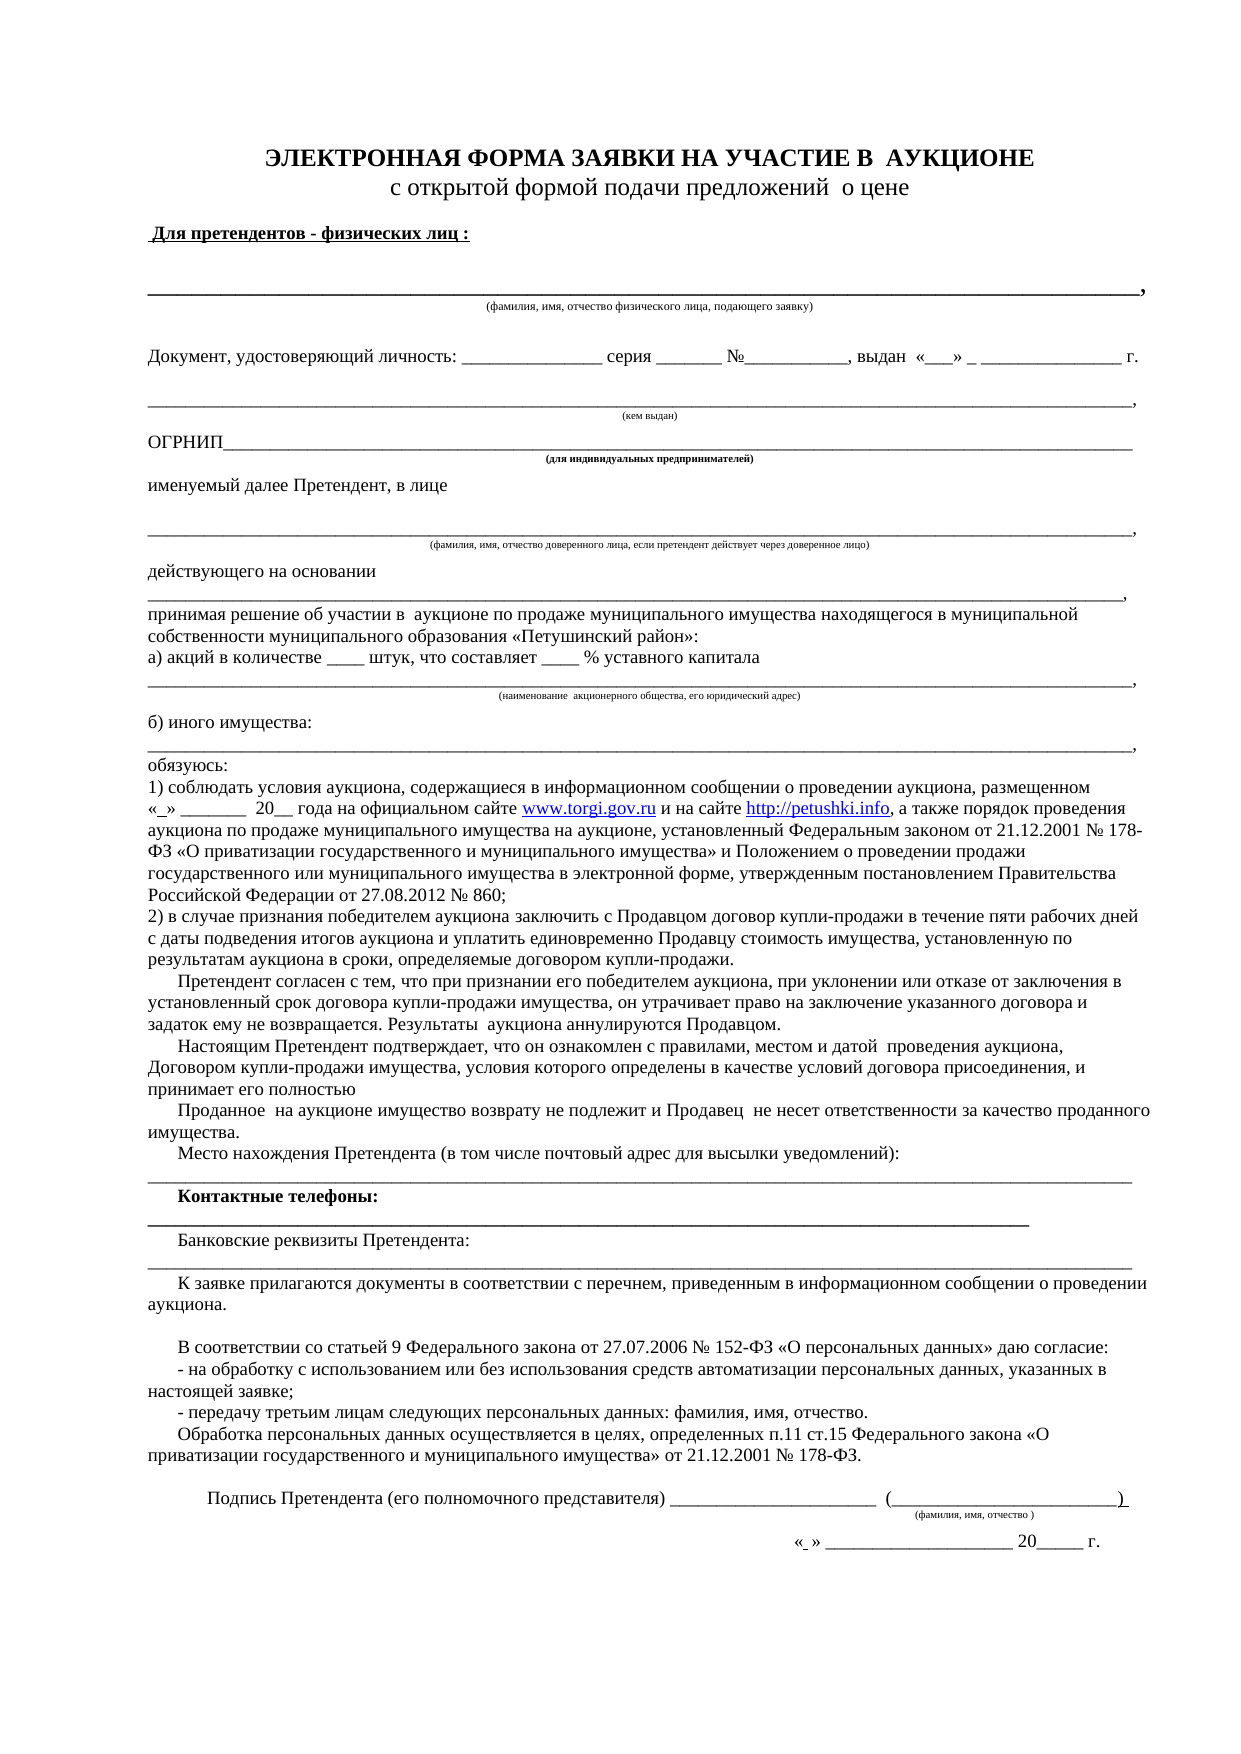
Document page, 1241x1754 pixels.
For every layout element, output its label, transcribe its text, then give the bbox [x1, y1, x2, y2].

text Контактные телефоны: ______________________________________________________________________________________________ [148, 1185, 1152, 1228]
text Настоящим Претендент подтверждает, что он ознакомлен с правилами, местом и датой проведения аукциона, Договором купли-продажи имущества, условия которого определены в качестве условий договора присоединения, и принимает его полностью [148, 1034, 1152, 1099]
text а) акций в количестве ____ штук, что составляет ____ % уставного капитала [148, 646, 1152, 668]
text Претендент согласен с тем, что при признании его победителем аукциона, при уклонении или отказе от заключения в установленный срок договора купли-продажи имущества, он утрачивает право на заключение указанного договора и задаток ему не возвращается. Результаты аукциона аннулируются Продавцом. [148, 970, 1152, 1034]
text (фамилия, имя, отчество доверенного лица, если претендент действует через доверенное лицо) [148, 538, 1152, 560]
text ОГРНИП_________________________________________________________________________________________________ [148, 431, 1152, 452]
text (наименование акционерного общества, его юридический адрес) [148, 689, 1152, 711]
text б) иного имущества: [148, 711, 1152, 733]
text 2) в случае признания победителем аукциона заключить с Продавцом договор купли-продажи в течение пяти рабочих дней с даты подведения итогов аукциона и уплатить единовременно Продавцу стоимость имущества, установленную по результатам аукциона в сроки, определяемые договором купли-продажи. [148, 905, 1152, 970]
text действующего на основании [148, 560, 1152, 582]
text именуемый далее Претендент, в лице [148, 474, 1152, 495]
text (кем выдан) [148, 409, 1152, 431]
text _________________________________________________________________________________________________________, [148, 668, 1152, 689]
text (для индивидуальных предпринимателей) [148, 452, 1152, 474]
text _________________________________________________________________________________________________________ [148, 1250, 1152, 1272]
text Подпись Претендента (его полномочного представителя) ______________________ (________________________) [177, 1487, 1152, 1509]
text Проданное на аукционе имущество возврату не подлежит и Продавец не несет ответственности за качество проданного имущества. [148, 1099, 1152, 1142]
text _________________________________________________________________________________________________________ [148, 1164, 1152, 1185]
text В соответствии со статьей 9 Федерального закона от 27.07.2006 № 152-ФЗ «О персональных данных» даю согласие: [148, 1336, 1152, 1358]
text _________________________________________________________________________________________________________, [148, 733, 1152, 754]
text Место нахождения Претендента (в том числе почтовый адрес для высылки уведомлений): [148, 1142, 1152, 1164]
text Обработка персональных данных осуществляется в целях, определенных п.11 ст.15 Федерального закона «О приватизации государственного и муниципального имущества» от 21.12.2001 № 178-ФЗ. [148, 1423, 1152, 1466]
text « » ____________________ 20_____ г. [148, 1530, 1152, 1552]
text (фамилия, имя, отчество физического лица, подающего заявку) [148, 299, 1152, 323]
text - на обработку с использованием или без использования средств автоматизации персональных данных, указанных в настоящей заявке; [148, 1358, 1152, 1401]
text _________________________________________________________________________________________________________, [148, 517, 1152, 538]
text _________________________________________________________________________________________________________, [148, 388, 1152, 409]
text Банковские реквизиты Претендента: [148, 1228, 1152, 1250]
text Для претендентов - физических лиц : [148, 222, 1152, 244]
text принимая решение об участии в аукционе по продаже муниципального имущества находящегося в муниципальной собственности муниципального образования «Петушинский район»: [148, 603, 1152, 646]
text ____________________________________________________________________, [148, 265, 1152, 299]
text ________________________________________________________________________________________________________, [148, 582, 1152, 603]
text Документ, удостоверяющий личность: _______________ серия _______ №___________, выдан «___» _ _______________ г. [148, 344, 1152, 366]
text 1) соблюдать условия аукциона, содержащиеся в информационном сообщении о проведении аукциона, размещенном « » _______ 20__ года на официальном сайте www.torgi.gov.ru и на сайте http://petushki.info, а также порядок проведения аукциона по продаже муниципального имущества на аукционе, установленный Федеральным законом от 21.12.2001 № 178-ФЗ «О приватизации государственного и муниципального имущества» и Положением о проведении продажи государственного или муниципального имущества в электронной форме, утвержденным постановлением Правительства Российской Федерации от 27.08.2012 № 860; [148, 776, 1152, 905]
text К заявке прилагаются документы в соответствии с перечнем, приведенным в информационном сообщении о проведении аукциона. [148, 1272, 1152, 1315]
text с открытой формой подачи предложений о цене [148, 172, 1152, 201]
text обязуюсь: [148, 754, 1152, 776]
text - передачу третьим лицам следующих персональных данных: фамилия, имя, отчество. [148, 1401, 1152, 1423]
text (фамилия, имя, отчество ) [797, 1509, 1152, 1530]
text ЭЛЕКТРОННАЯ ФОРМА ЗАЯВКИ НА УЧАСТИЕ В АУКЦИОНЕ [148, 143, 1152, 172]
